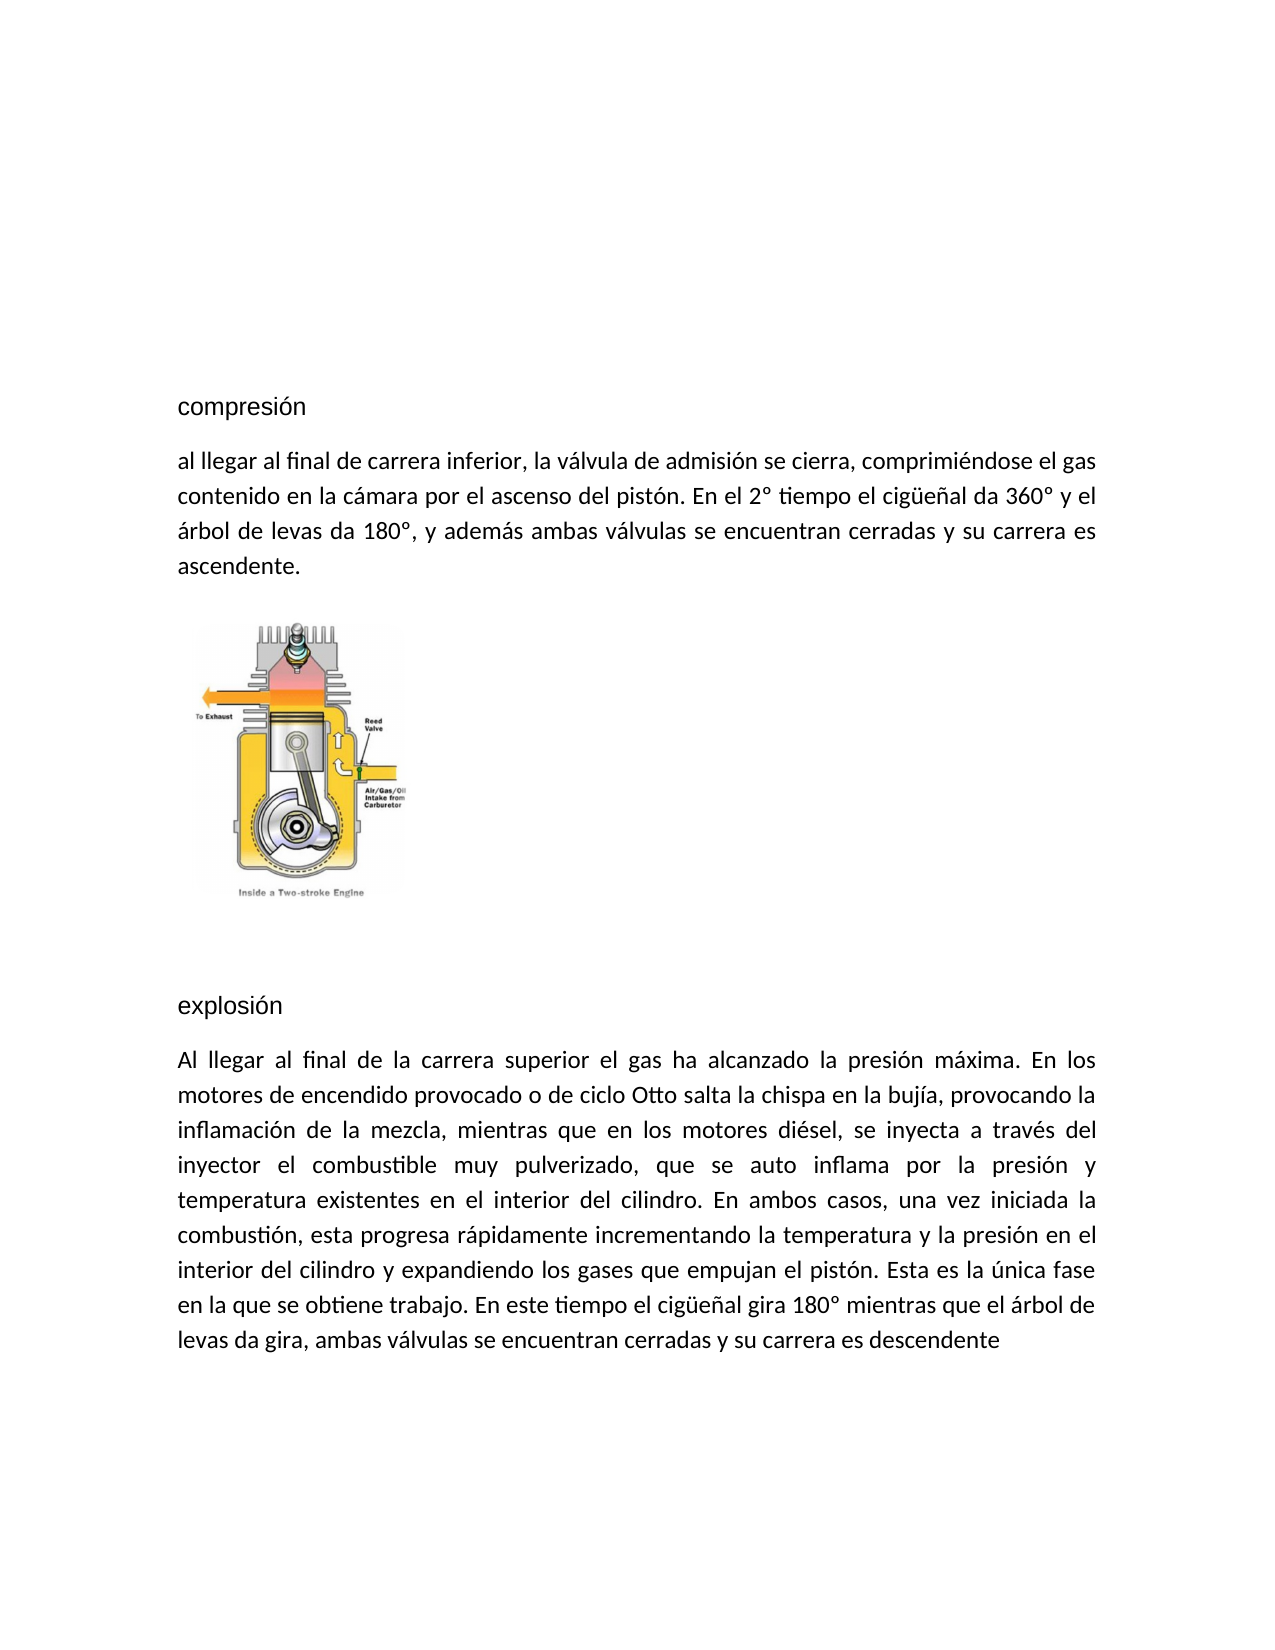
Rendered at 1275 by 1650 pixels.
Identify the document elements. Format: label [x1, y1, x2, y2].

picture [207, 636, 394, 882]
